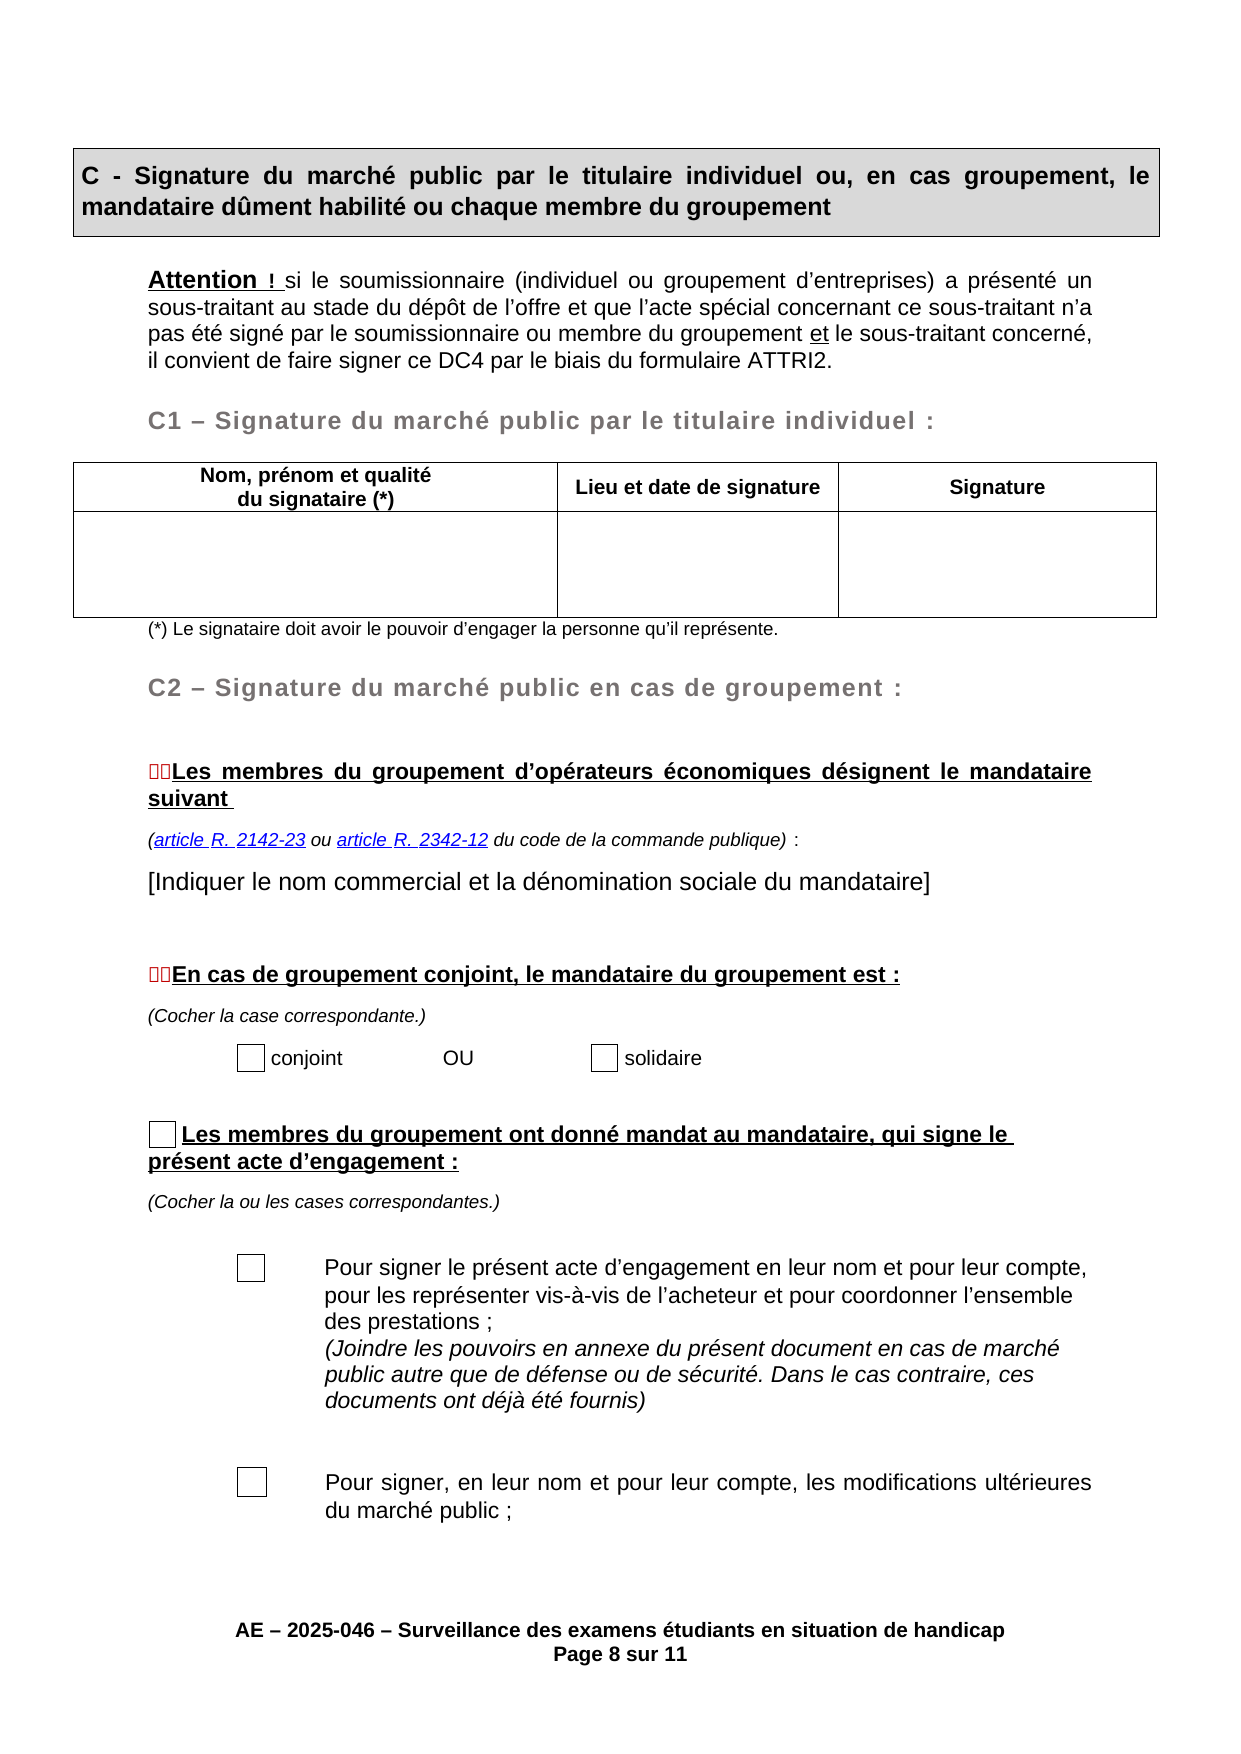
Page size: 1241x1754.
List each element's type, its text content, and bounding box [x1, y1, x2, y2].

text (Cocher la ou les cases correspondantes.) [148, 1191, 1093, 1213]
text (*) Le signataire doit avoir le pouvoir d’engager la personne qu’il représente. [148, 618, 1093, 639]
subtitle C2 – Signature du marché public en cas de groupement : [148, 672, 1093, 701]
text En cas de groupement conjoint, le mandataire du groupement est : [148, 960, 1093, 988]
text Les membres du groupement d’opérateurs économiques désignent le mandataire suivant [148, 757, 1093, 812]
text Attention ! si le soumissionnaire (individuel ou groupement d’entreprises) a présenté un sous-traitant au stade du dépôt de l’offre et que l’acte spécial concernant ce sous-traitant n’a pas été signé par le soumissionnaire ou membre du groupement et le sous-traitant concerné, il convient de faire signer ce DC4 par le biais du formulaire ATTRI2. [148, 265, 1093, 373]
text Pour signer le présent acte d’engagement en leur nom et pour leur compte, pour les représenter vis-à-vis de l’acheteur et pour coordonner l’ensemble des prestations ; [148, 1253, 1093, 1334]
table_cell [839, 512, 1156, 617]
table_header Nom, prénom et qualité du signataire (*) [74, 463, 557, 511]
table_header Lieu et date de signature [558, 463, 838, 511]
table_cell [558, 512, 838, 617]
subtitle C1 – Signature du marché public par le titulaire individuel : [148, 406, 1093, 434]
text Les membres du groupement ont donné mandat au mandataire, qui signe le présent acte d’engagement : [148, 1120, 1093, 1174]
text (Cocher la case correspondante.) [148, 1005, 1093, 1027]
text conjoint OU solidaire [148, 1043, 1093, 1072]
text Pour signer, en leur nom et pour leur compte, les modifications ultérieures du marché public ; [236, 1466, 1093, 1524]
table_header Signature [839, 463, 1156, 511]
text (article R. 2142-23 ou article R. 2342-12 du code de la commande publique) : [148, 828, 1093, 850]
table_cell [74, 512, 557, 617]
table_header C - Signature du marché public par le titulaire individuel ou, en cas groupement, le mandataire dûment habilité ou chaque membre du groupement [74, 149, 1159, 236]
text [325, 1334, 1093, 1413]
